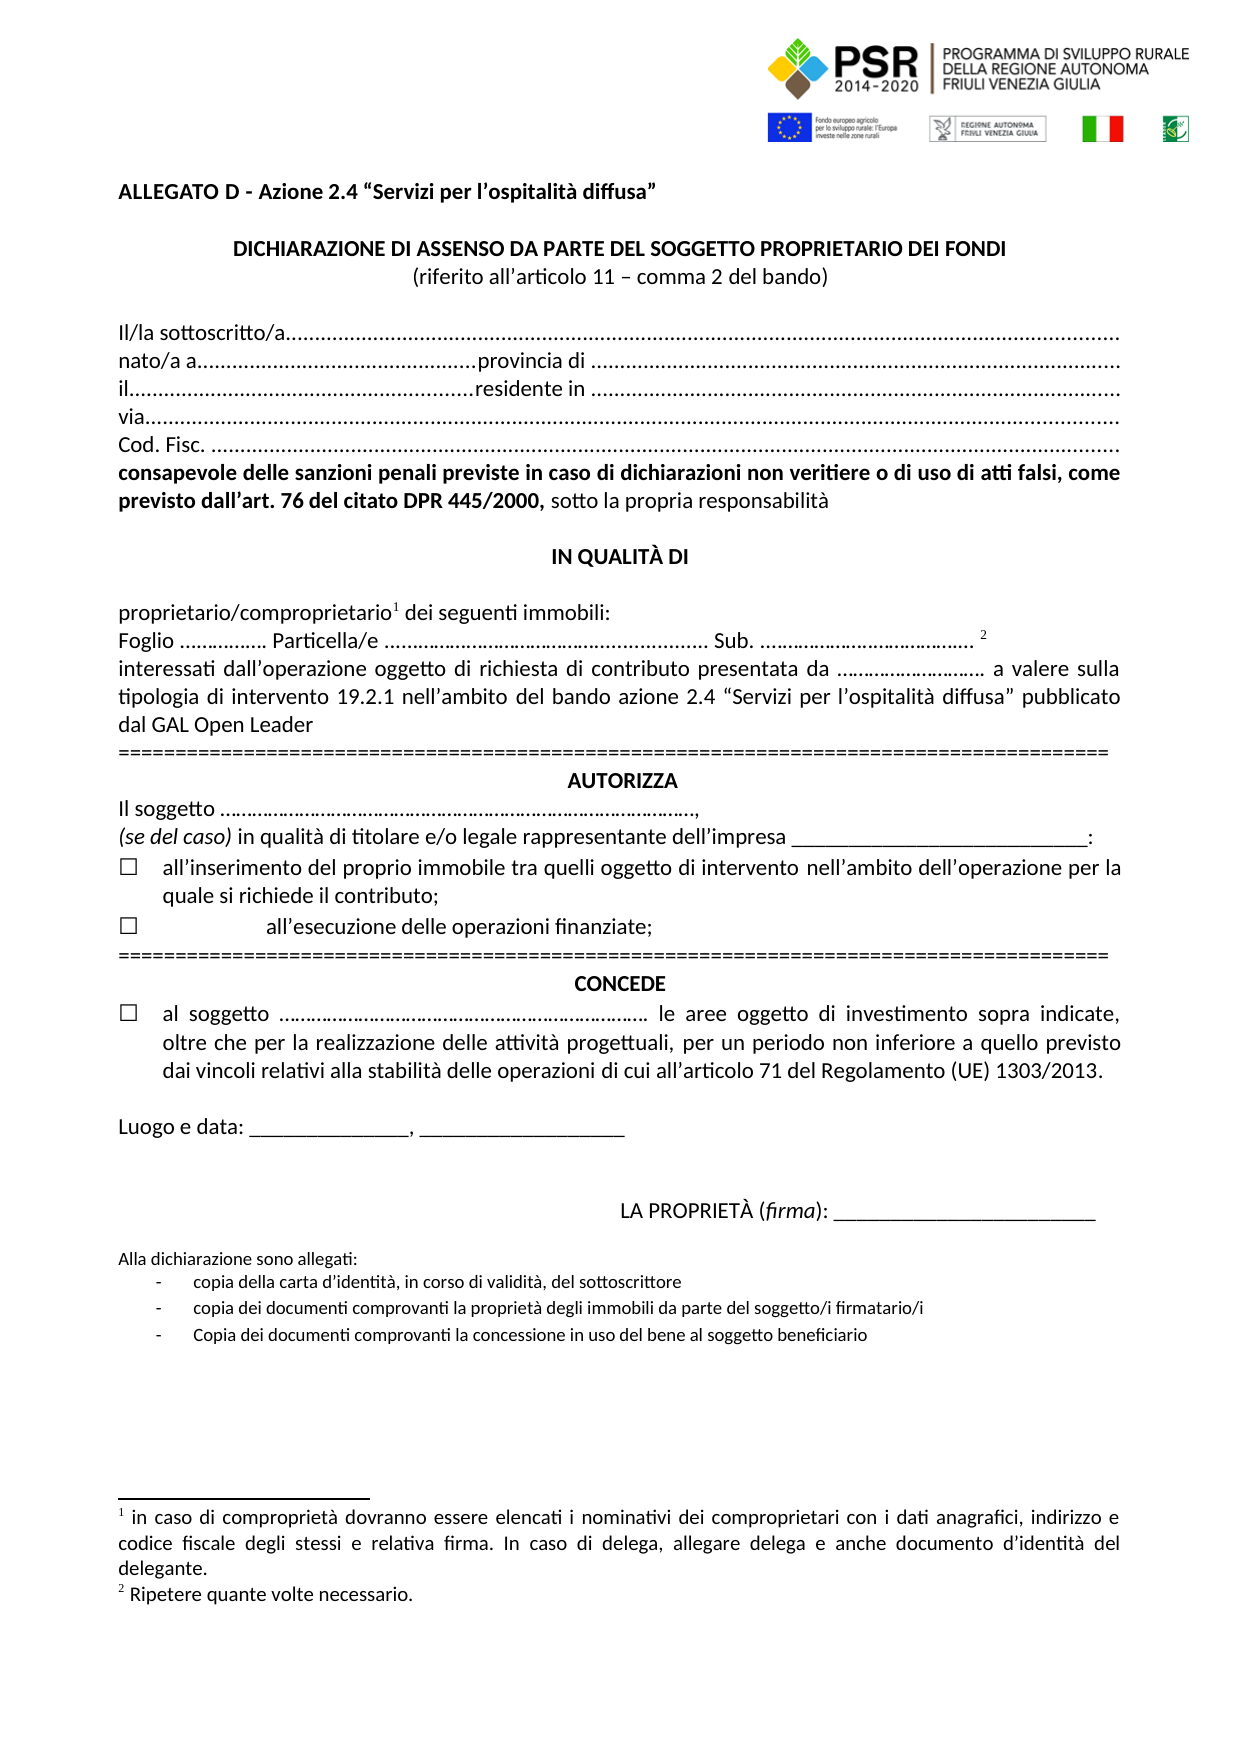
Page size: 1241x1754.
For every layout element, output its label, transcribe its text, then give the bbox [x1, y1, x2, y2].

text ALLEGATO D - Azione 2.4 “Servizi per l’ospitalità diffusa” [118, 177, 1122, 205]
text nato/a a provincia di [118, 346, 1122, 374]
picture [767, 38, 1189, 142]
text Il/la sottoscritto/a [118, 318, 1122, 346]
text DICHIARAZIONE DI ASSENSO DA PARTE DEL SOGGETTO PROPRIETARIO DEI FONDI [118, 234, 1122, 262]
text Foglio ...……...…. Particella/e ......………...………………….................... Sub. ....……………..…………….… [118, 626, 1122, 654]
text consapevole delle sanzioni penali previste in caso di dichiarazioni non veritiere o di uso di atti falsi, come previsto dall’art. 76 del citato DPR 445/2000, sotto la propria responsabilità [118, 458, 1122, 514]
text Il soggetto ………………………………………………………………………………, [118, 794, 1122, 822]
text al soggetto ……………………………………………………………. le aree oggetto di investimento sopra indicate, oltre che per la realizzazione delle attività progettuali, per un periodo non inferiore a quello previsto dai vincoli relativi alla stabilità delle operazioni di cui all’articolo 71 del Regolamento (UE) 1303/2013. [118, 997, 1122, 1084]
text AUTORIZZA [118, 766, 1122, 794]
text via [118, 402, 1122, 430]
text Cod. Fisc. [118, 430, 1122, 458]
text proprietario/comproprietario dei seguenti immobili: [118, 598, 1122, 626]
text interessati dall’operazione oggetto di richiesta di contributo presentata da ………………………. a valere sulla tipologia di intervento 19.2.1 nell’ambito del bando azione 2.4 “Servizi per l’ospitalità diffusa” pubblicato dal GAL Open Leader [118, 654, 1122, 738]
list copia dei documenti comprovanti la proprietà degli immobili da parte del soggetto/i firmatario/i [156, 1297, 1122, 1319]
list copia della carta d’identità, in corso di validità, del sottoscrittore [156, 1270, 1122, 1293]
text LA PROPRIETÀ (firma): _______________________ [118, 1196, 1122, 1224]
text Alla dichiarazione sono allegati: [118, 1247, 1122, 1270]
text IN QUALITÀ DI [118, 542, 1122, 570]
text ======================================================================================= [118, 941, 1122, 969]
text (riferito all’articolo 11 – comma 2 del bando) [118, 262, 1122, 290]
text Luogo e data: ______________, __________________ [118, 1112, 1122, 1140]
text CONCEDE [118, 969, 1122, 997]
text il residente in [118, 374, 1122, 402]
text all’inserimento del proprio immobile tra quelli oggetto di intervento nell’ambito dell’operazione per la quale si richiede il contributo; [118, 850, 1122, 910]
text ======================================================================================= [118, 738, 1122, 766]
text (se del caso) in qualità di titolare e/o legale rappresentante dell’impresa __________________________: [118, 822, 1122, 850]
text all’esecuzione delle operazioni finanziate; [118, 910, 1122, 941]
list Copia dei documenti comprovanti la concessione in uso del bene al soggetto beneficiario [156, 1323, 1122, 1346]
